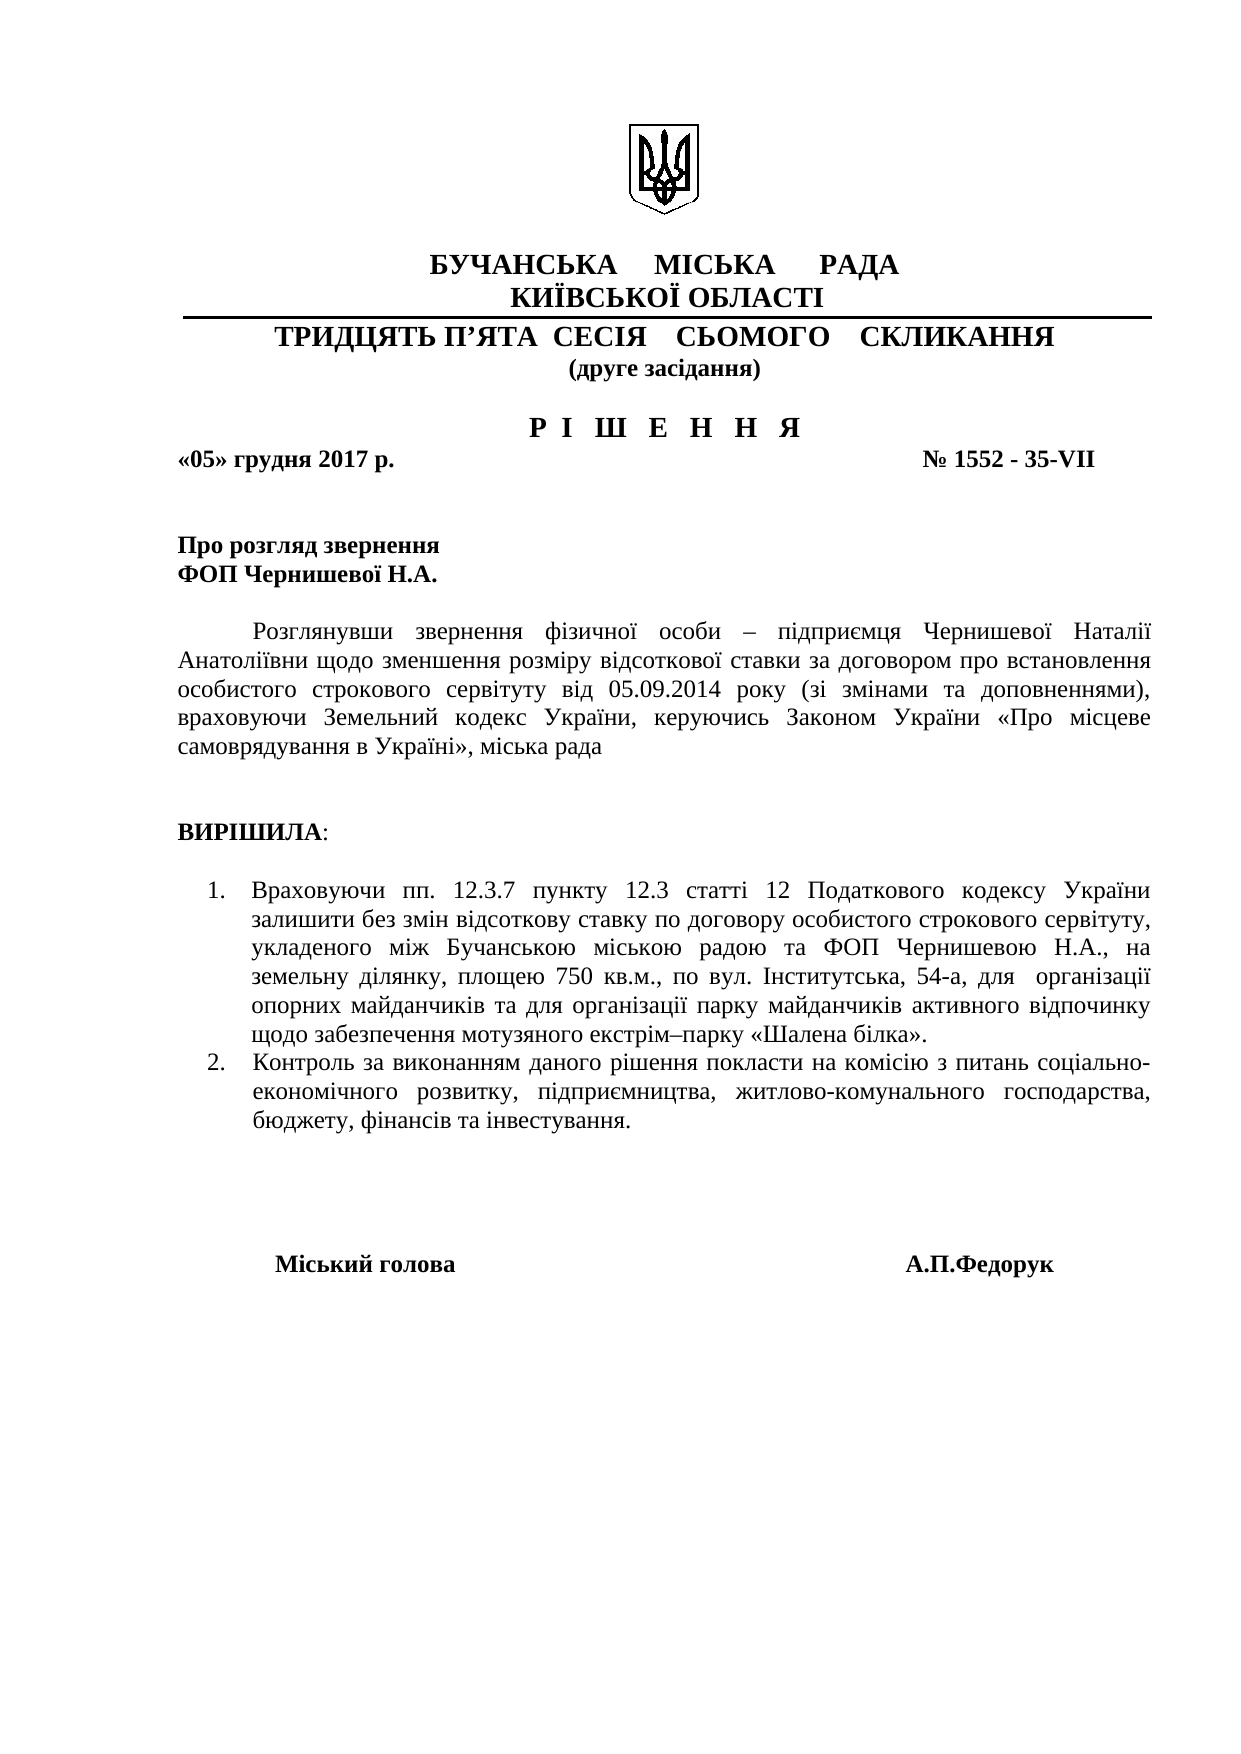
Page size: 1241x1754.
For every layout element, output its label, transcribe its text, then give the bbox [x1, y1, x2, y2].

subtitle Р І Ш Е Н Н Я [177, 410, 1152, 444]
subtitle КИЇВСЬКОЇ ОБЛАСТІ [183, 280, 1152, 316]
text ФОП Чернишевої Н.А. [177, 559, 1152, 587]
text ТРИДЦЯТЬ П’ЯТА СЕСІЯ СЬОМОГО СКЛИКАННЯ [177, 319, 1152, 353]
text Міський голова А.П.Федорук [177, 1249, 1152, 1277]
subtitle (друге засідання) [177, 353, 1152, 381]
list Контроль за виконанням даного рішення покласти на комісію з питань соціально-економічного розвитку, підприємництва, житлово-комунального господарства, бюджету, фінансів та інвестування. [207, 1047, 1152, 1134]
text Розглянувши звернення фізичної особи – підприємця Чернишевої Наталії Анатоліївни щодо зменшення розміру відсоткової ставки за договором про встановлення особистого строкового сервітуту від 05.09.2014 року (зі змінами та доповненнями), враховуючи Земельний кодекс України, керуючись Законом України «Про місцеве самоврядування в Україні», міська рада [177, 616, 1152, 760]
text Про розгляд звернення [177, 530, 1152, 559]
list Враховуючи пп. 12.3.7 пункту 12.3 статті 12 Податкового кодексу України залишити без змін відсоткову ставку по договору особистого строкового сервітуту, укладеного між Бучанською міською радою та ФОП Чернишевою Н.А., на земельну ділянку, площею 750 кв.м., по вул. Інститутська, 54-а, для організації опорних майданчиків та для організації парку майданчиків активного відпочинку щодо забезпечення мотузяного екстрім–парку «Шалена білка». [207, 875, 1152, 1047]
text ВИРІШИЛА: [177, 817, 1152, 846]
text БУЧАНСЬКА МІСЬКА РАДА [177, 247, 1152, 280]
subtitle «05» грудня 2017 р. № 1552 - 35-VІІ [177, 444, 1152, 472]
